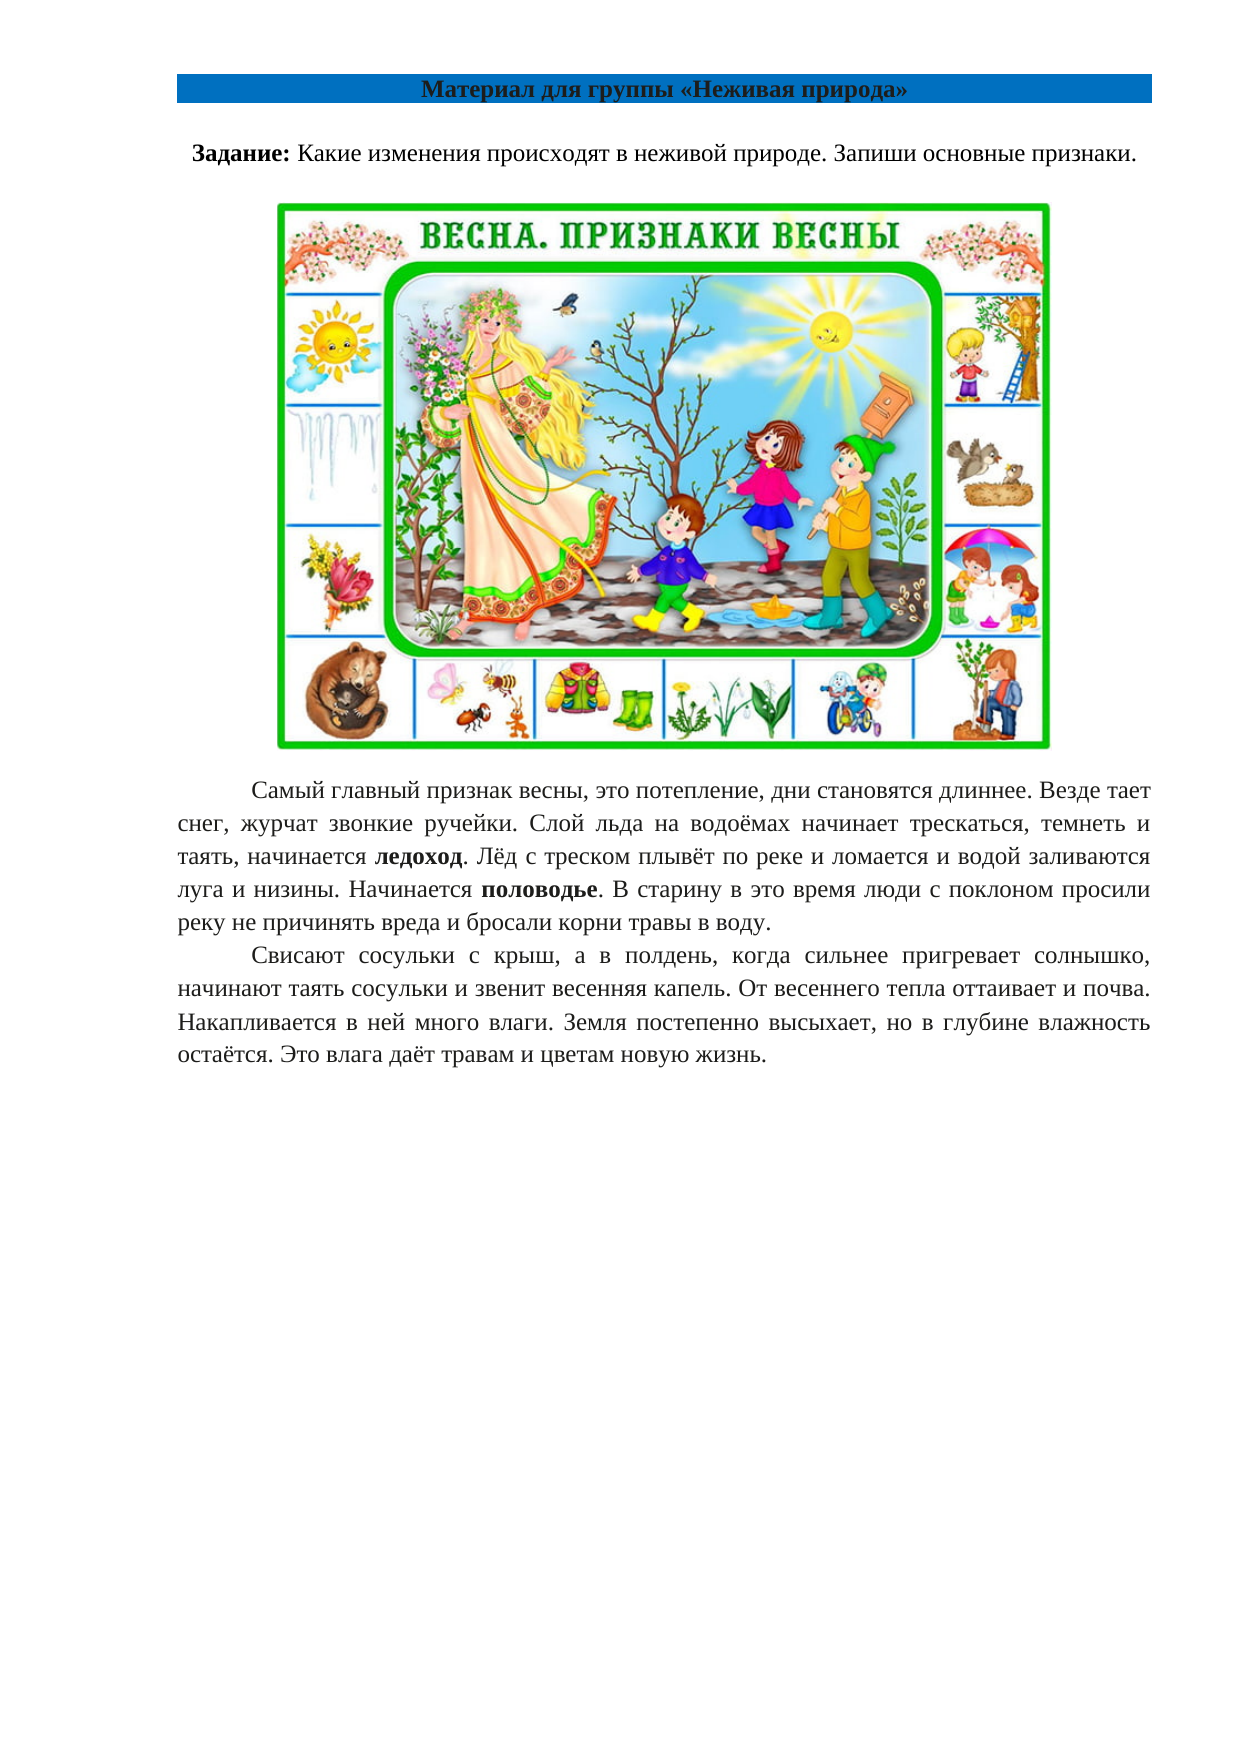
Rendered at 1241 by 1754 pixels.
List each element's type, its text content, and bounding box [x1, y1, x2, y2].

text Материал для группы «Неживая природа» [177, 74, 1152, 103]
picture [277, 202, 1052, 751]
text Свисают сосульки с крыш, а в полдень, когда сильнее пригревает солнышко, начинают таять сосульки и звенит весенняя капель. От весеннего тепла оттаивает и почва. Накапливается в ней много влаги. Земля постепенно высыхает, но в глубине влажность остаётся. Это влага даёт травам и цветам новую жизнь. [177, 941, 1152, 1068]
text Самый главный признак весны, это потепление, дни становятся длиннее. Везде тает снег, журчат звонкие ручейки. Слой льда на водоёмах начинает трескаться, темнеть и таять, начинается ледоход. Лёд с треском плывёт по реке и ломается и водой заливаются луга и низины. Начинается половодье. В старину в это время люди с поклоном просили реку не причинять вреда и бросали корни травы в воду. [177, 775, 1152, 936]
text Задание: Какие изменения происходят в неживой природе. Запиши основные признаки. [177, 138, 1152, 167]
